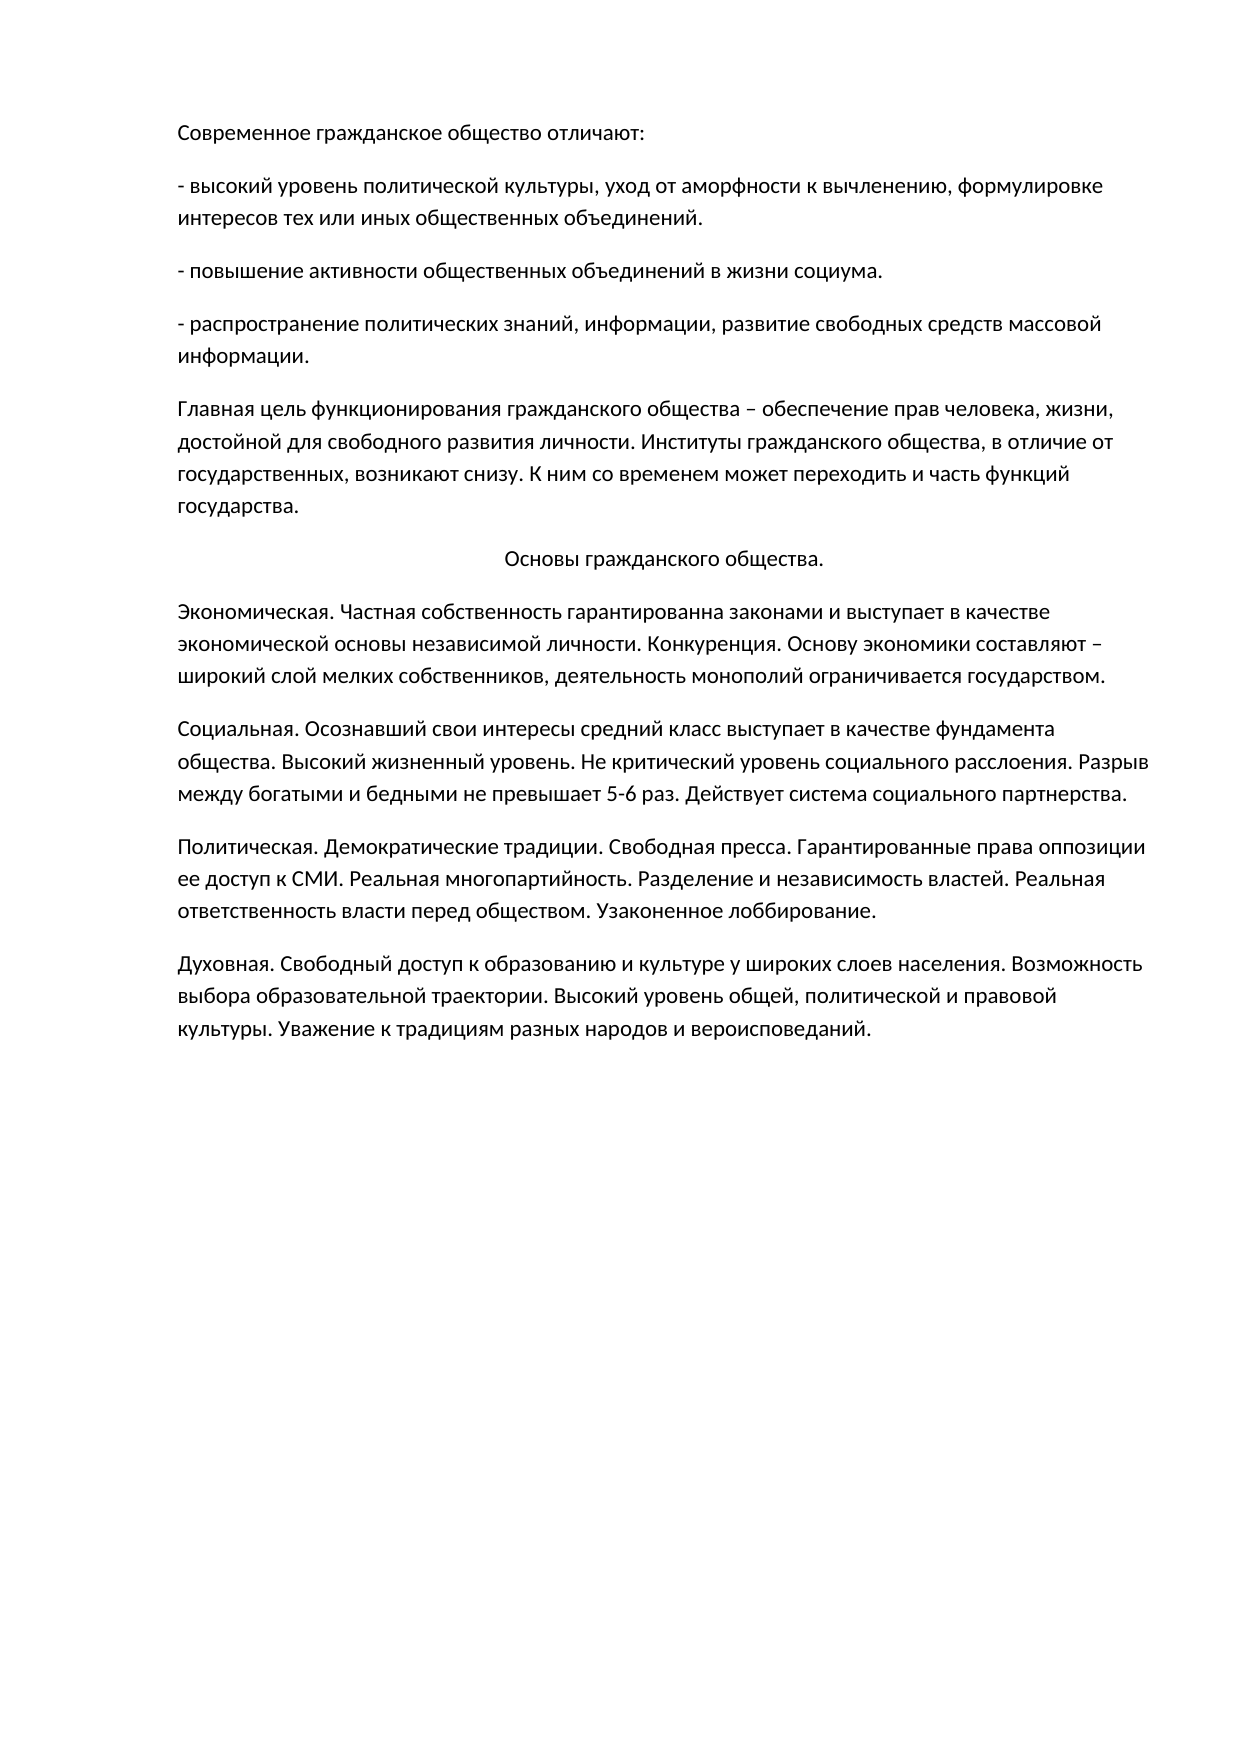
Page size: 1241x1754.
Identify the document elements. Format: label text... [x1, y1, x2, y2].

text Экономическая. Частная собственность гарантированна законами и выступает в качестве экономической основы независимой личности. Конкуренция. Основу экономики составляют – широкий слой мелких собственников, деятельность монополий ограничивается государством. [177, 597, 1152, 689]
text Главная цель функционирования гражданского общества – обеспечение прав человека, жизни, достойной для свободного развития личности. Институты гражданского общества, в отличие от государственных, возникают снизу. К ним со временем может переходить и часть функций государства. [177, 394, 1152, 519]
text Социальная. Осознавший свои интересы средний класс выступает в качестве фундамента общества. Высокий жизненный уровень. Не критический уровень социального расслоения. Разрыв между богатыми и бедными не превышает 5-6 раз. Действует система социального партнерства. [177, 714, 1152, 807]
text Духовная. Свободный доступ к образованию и культуре у широких слоев населения. Возможность выбора образовательной траектории. Высокий уровень общей, политической и правовой культуры. Уважение к традициям разных народов и вероисповеданий. [177, 949, 1152, 1042]
text - высокий уровень политической культуры, уход от аморфности к вычленению, формулировке интересов тех или иных общественных объединений. [177, 171, 1152, 231]
text Современное гражданское общество отличают: [177, 118, 1152, 146]
text Политическая. Демократические традиции. Свободная пресса. Гарантированные права оппозиции ее доступ к СМИ. Реальная многопартийность. Разделение и независимость властей. Реальная ответственность власти перед обществом. Узаконенное лоббирование. [177, 832, 1152, 924]
text - повышение активности общественных объединений в жизни социума. [177, 256, 1152, 284]
text - распространение политических знаний, информации, развитие свободных средств массовой информации. [177, 309, 1152, 369]
text Основы гражданского общества. [177, 544, 1152, 572]
